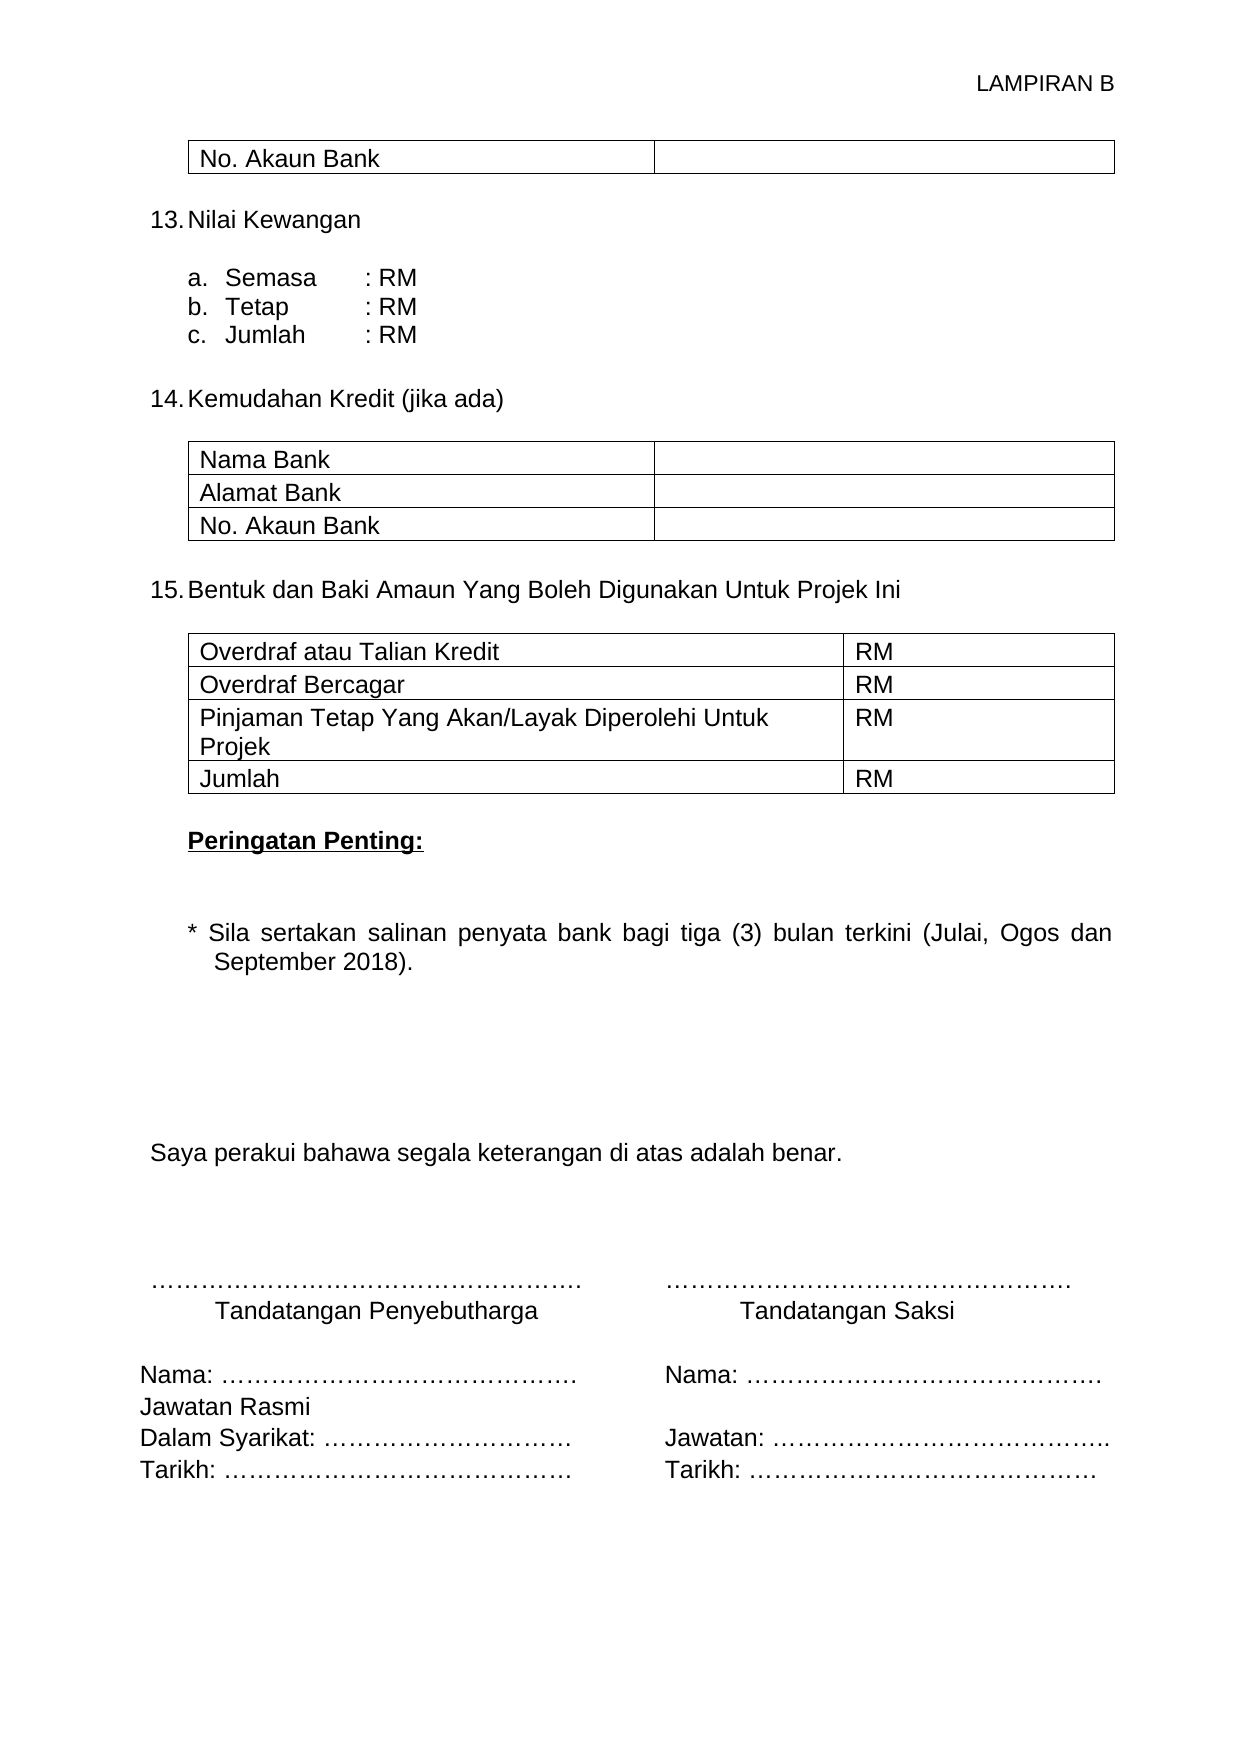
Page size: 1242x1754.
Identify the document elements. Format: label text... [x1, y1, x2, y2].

text Nama: ……………………………………. Nama: ……………………………………. [139, 1360, 1114, 1389]
text ……………………………………………. …………………………………………. [150, 1264, 1114, 1293]
table_cell Overdraf Bercagar [189, 667, 843, 699]
table_cell [655, 508, 1114, 540]
text Tarikh: …………………………………… Tarikh: …………………………………… [139, 1455, 1114, 1484]
table_header [655, 442, 1114, 474]
table_cell [655, 475, 1114, 507]
list Jumlah : RM [187, 320, 1114, 349]
table_cell RM [844, 761, 1114, 793]
table_header Nama Bank [189, 442, 654, 474]
list Semasa : RM [187, 263, 1114, 291]
list * Sila sertakan salinan penyata bank bagi tiga (3) bulan terkini (Julai, Ogos dan September 2018). [187, 918, 1114, 976]
list Bentuk dan Baki Amaun Yang Boleh Digunakan Untuk Projek Ini [150, 576, 1114, 604]
list Peringatan Penting: [187, 826, 1114, 854]
list Nilai Kewangan [150, 205, 1114, 234]
table_cell RM [844, 700, 1114, 760]
table_cell Pinjaman Tetap Yang Akan/Layak Diperolehi Untuk Projek [189, 700, 843, 760]
text Dalam Syarikat: ………………………… Jawatan: ………………………………….. [139, 1423, 1114, 1452]
list Kemudahan Kredit (jika ada) [150, 384, 1114, 412]
table_cell RM [844, 667, 1114, 699]
table_cell [655, 141, 1114, 172]
text Jawatan Rasmi [139, 1392, 1114, 1420]
table_cell No. Akaun Bank [189, 508, 654, 540]
text Saya perakui bahawa segala keterangan di atas adalah benar. [150, 1137, 1114, 1166]
table_header RM [844, 634, 1114, 666]
table_cell Jumlah [189, 761, 843, 793]
list Tetap : RM [187, 291, 1114, 320]
text Tandatangan Penyebutharga Tandatangan Saksi [150, 1296, 1114, 1325]
table_cell No. Akaun Bank [189, 141, 654, 172]
table_cell Alamat Bank [189, 475, 654, 507]
table_header Overdraf atau Talian Kredit [189, 634, 843, 666]
